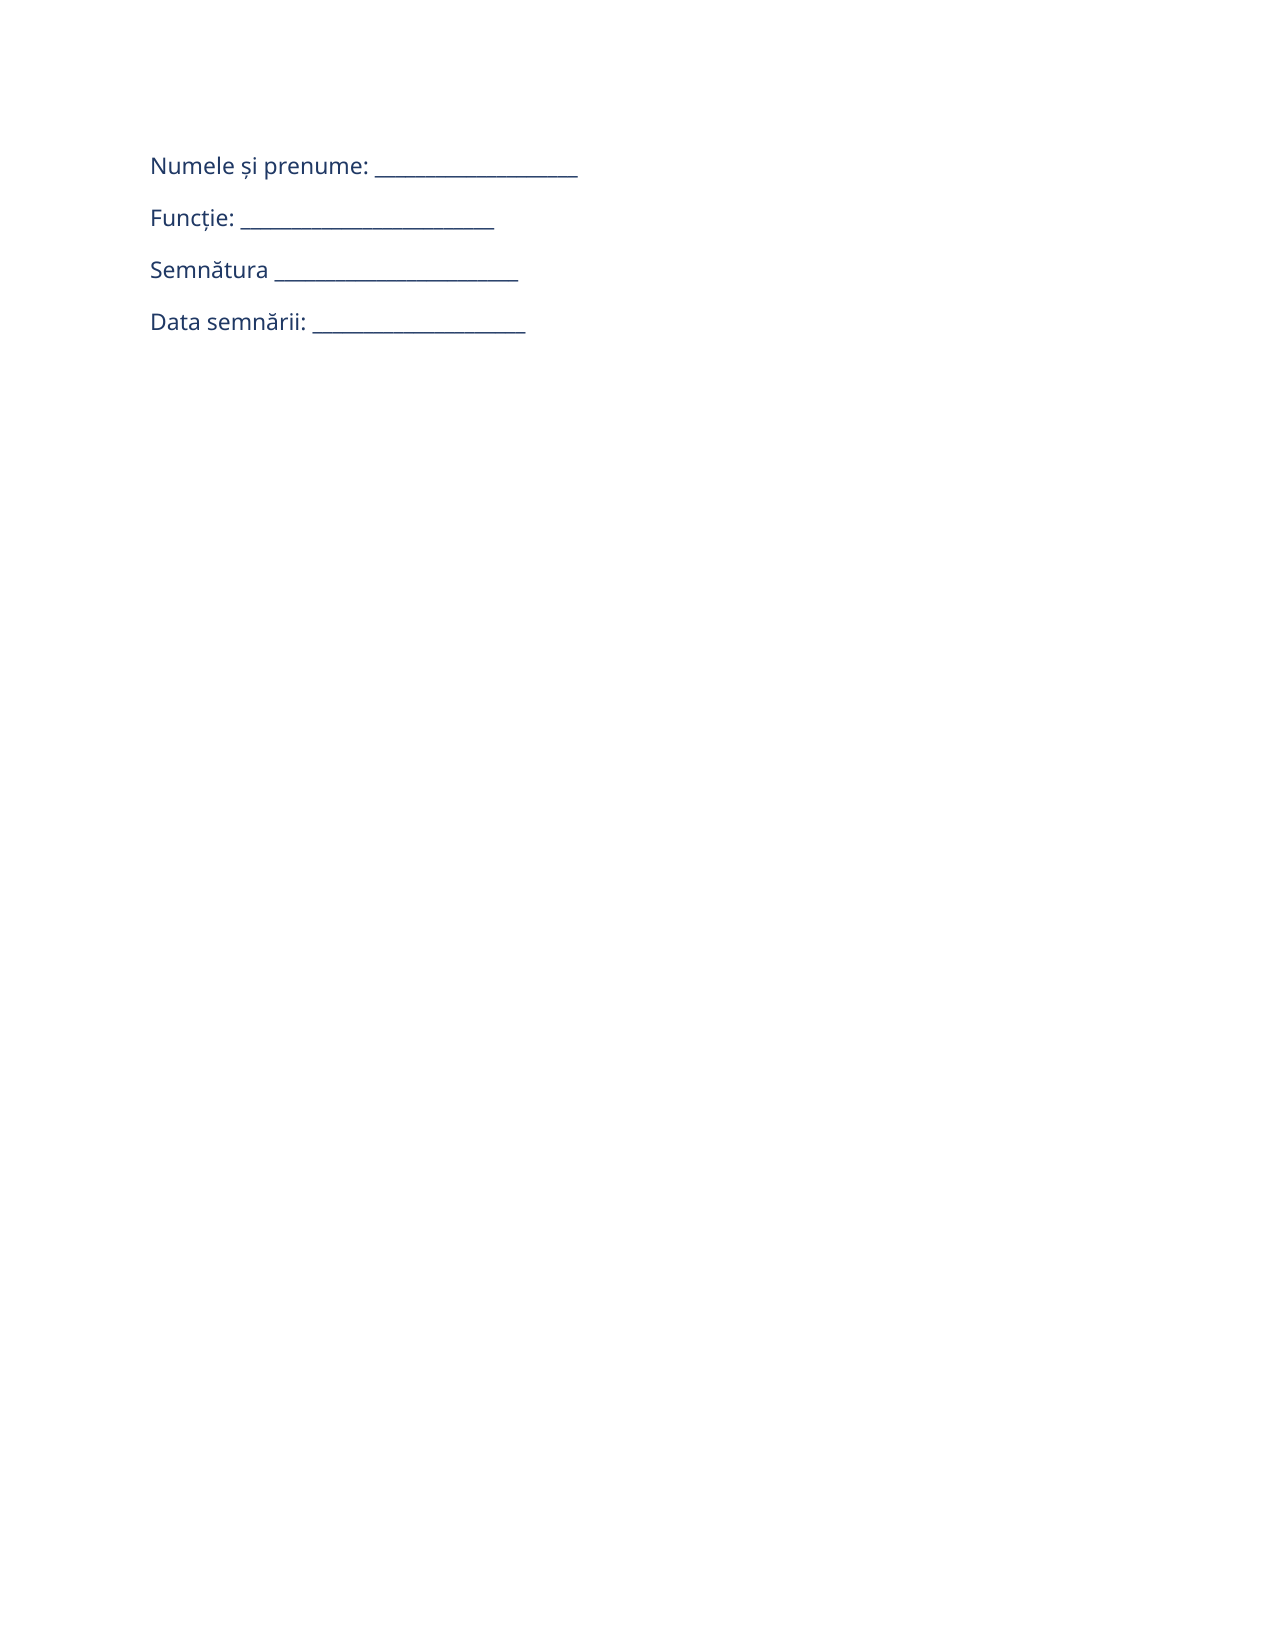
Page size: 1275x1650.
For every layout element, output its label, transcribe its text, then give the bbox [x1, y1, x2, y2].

text Numele și prenume: ____________________ [150, 150, 1125, 181]
text Data semnării: _____________________ [150, 306, 1125, 337]
text Funcție: _________________________ [150, 202, 1125, 233]
text Semnătura ________________________ [150, 254, 1125, 285]
